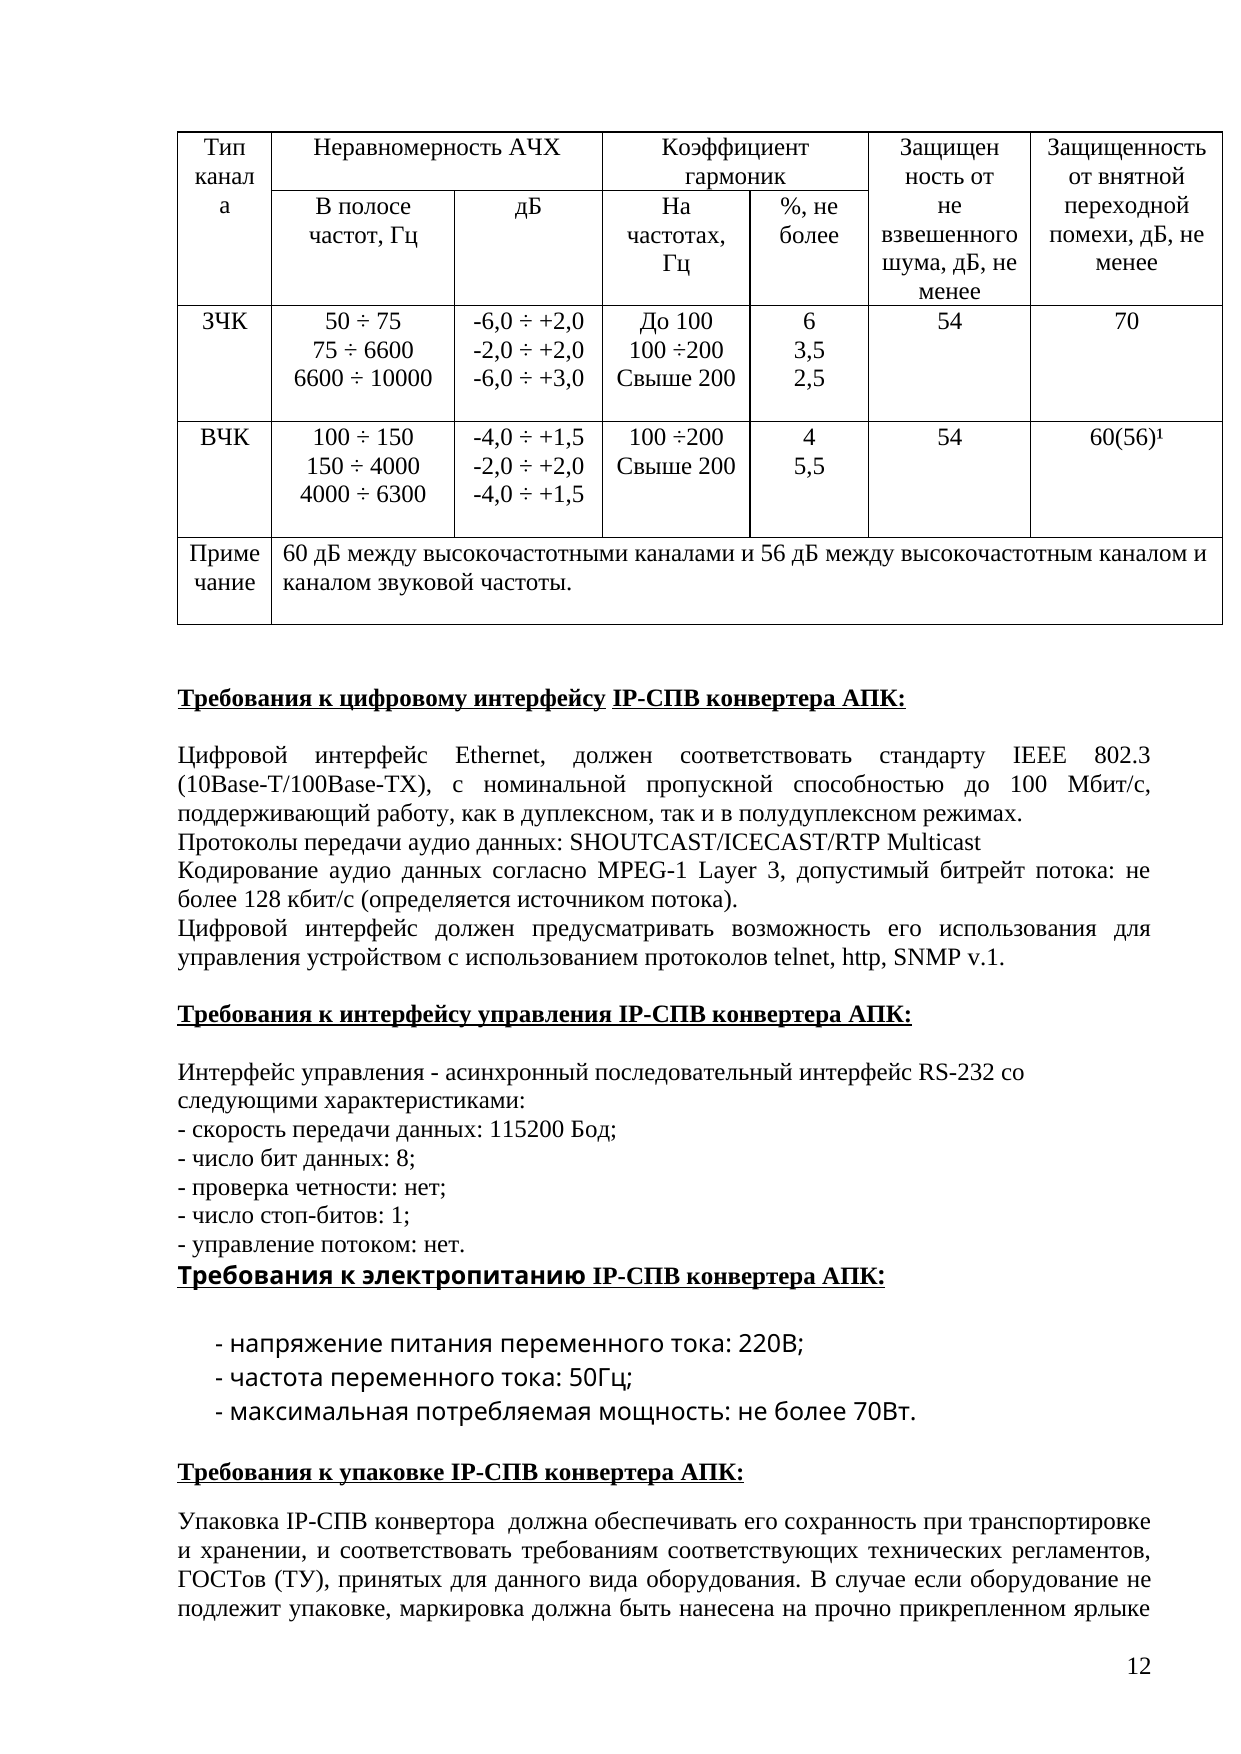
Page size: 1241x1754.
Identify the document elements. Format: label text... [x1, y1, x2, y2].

text - максимальная потребляемая мощность: не более 70Вт. [215, 1394, 1152, 1428]
text Требования к упаковке IP-СПВ конвертера АПК: [177, 1457, 1152, 1486]
text Протоколы передачи аудио данных: SHOUTCAST/ICECAST/RTP Multicast [177, 827, 1152, 855]
table_cell 4 5,5 [751, 422, 868, 537]
text - проверка четности: нет; [177, 1172, 1152, 1200]
text - число стоп-битов: 1; [177, 1200, 1152, 1229]
text - напряжение питания переменного тока: 220В; [215, 1326, 1152, 1360]
text - число бит данных: 8; [177, 1143, 1152, 1172]
text Требования к цифровому интерфейсу IP-СПВ конвертера АПК: [177, 683, 1152, 712]
table_cell 60 дБ между высокочастотными каналами и 56 дБ между высокочастотным каналом и каналом звуковой частоты. [272, 538, 1222, 624]
table_cell На частотах, Гц [603, 191, 749, 305]
table_cell В полосе частот, Гц [272, 191, 454, 305]
text Интерфейс управления - асинхронный последовательный интерфейс RS-232 со следующими характеристиками: [177, 1057, 1152, 1114]
table_cell 70 [1031, 306, 1222, 421]
table_cell -6,0 ÷ +2,0 -2,0 ÷ +2,0 -6,0 ÷ +3,0 [455, 306, 602, 421]
table_cell ВЧК [178, 422, 271, 537]
table_cell 50 ÷ 75 75 ÷ 6600 6600 ÷ 10000 [272, 306, 454, 421]
table_cell 100 ÷200 Свыше 200 [603, 422, 749, 537]
table_cell дБ [455, 191, 602, 305]
table_header Защищенность от внятной переходной помехи, дБ, не менее [1031, 133, 1222, 305]
text Кодирование аудио данных согласно MPEG-1 Layer 3, допустимый битрейт потока: не более 128 кбит/с (определяется источником потока). [177, 855, 1152, 913]
table_cell %, не более [751, 191, 868, 305]
text - частота переменного тока: 50Гц; [215, 1360, 1152, 1394]
table_header Коэффициент гармоник [603, 133, 868, 190]
text Цифровой интерфейс Ethernet, должен соответствовать стандарту IEEE 802.3 (10Base-T/100Base-TX), с номинальной пропускной способностью до 100 Мбит/с, поддерживающий работу, как в дуплексном, так и в полудуплексном режимах. [177, 740, 1152, 827]
table_cell 60(56)¹ [1031, 422, 1222, 537]
text - управление потоком: нет. [177, 1229, 1152, 1258]
table_cell 100 ÷ 150 150 ÷ 4000 4000 ÷ 6300 [272, 422, 454, 537]
text Цифровой интерфейс должен предусматривать возможность его использования для управления устройством с использованием протоколов telnet, http, SNMP v.1. [177, 913, 1152, 970]
table_cell 54 [869, 306, 1030, 421]
table_cell 54 [869, 422, 1030, 537]
text Требования к интерфейсу управления IP-СПВ конвертера АПК: [177, 999, 1152, 1028]
table_header Защищен ность от не взвешенного шума, дБ, не менее [869, 133, 1030, 305]
table_header Тип канала [178, 133, 271, 305]
table_header Неравномерность АЧХ [272, 133, 602, 190]
table_cell До 100 100 ÷200 Свыше 200 [603, 306, 749, 421]
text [177, 1506, 1152, 1621]
table_cell -4,0 ÷ +1,5 -2,0 ÷ +2,0 -4,0 ÷ +1,5 [455, 422, 602, 537]
table_cell 6 3,5 2,5 [751, 306, 868, 421]
table_cell Примечание [178, 538, 271, 624]
table_cell ЗЧК [178, 306, 271, 421]
text - скорость передачи данных: 115200 Бод; [177, 1114, 1152, 1143]
text Требования к электропитанию IP-СПВ конвертера АПК: [177, 1258, 1152, 1292]
